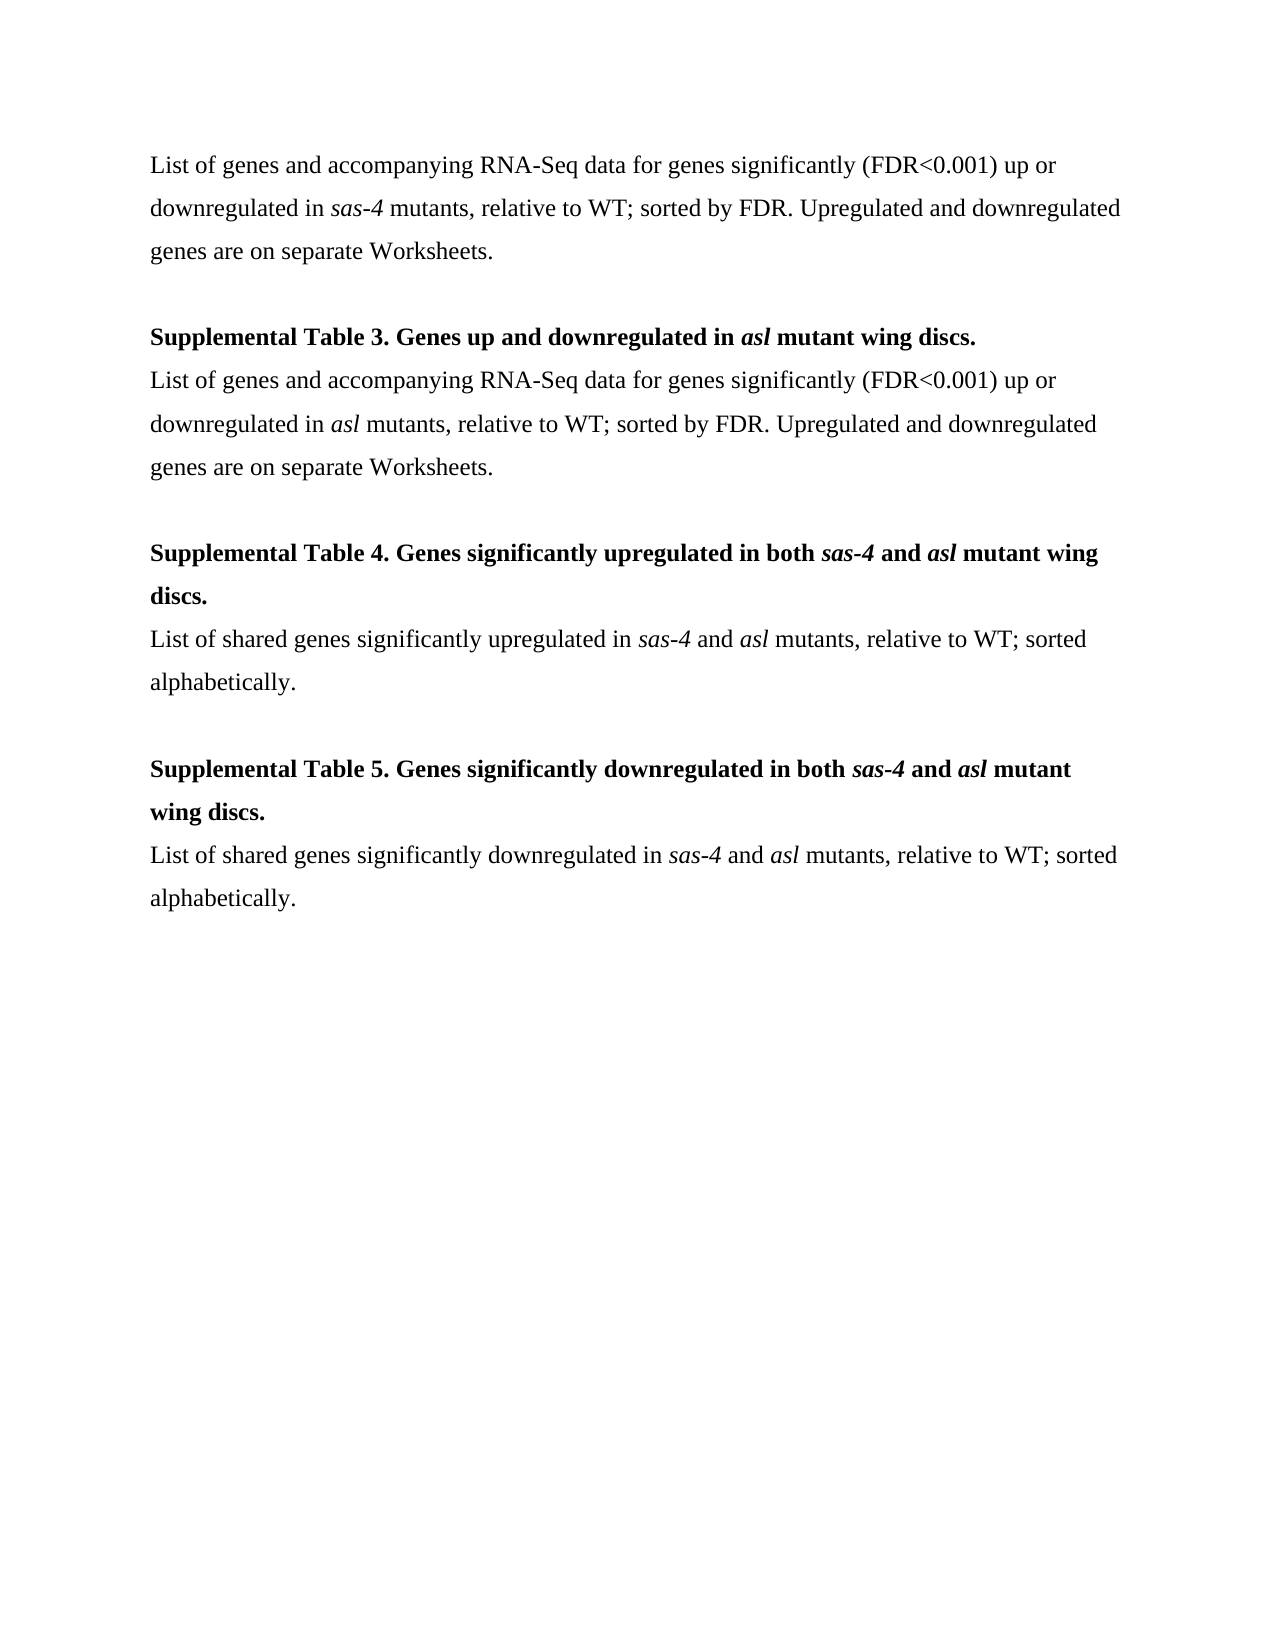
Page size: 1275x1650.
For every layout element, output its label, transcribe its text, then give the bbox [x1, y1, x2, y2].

text Supplemental Table 3. Genes up and downregulated in asl mutant wing discs. [150, 322, 1125, 351]
text List of shared genes significantly upregulated in sas-4 and asl mutants, relative to WT; sorted alphabetically. [150, 624, 1125, 696]
text List of genes and accompanying RNA-Seq data for genes significantly (FDR<0.001) up or downregulated in asl mutants, relative to WT; sorted by FDR. Upregulated and downregulated genes are on separate Worksheets. [150, 366, 1125, 481]
text Supplemental Table 5. Genes significantly downregulated in both sas-4 and asl mutant wing discs. [150, 754, 1125, 826]
text List of genes and accompanying RNA-Seq data for genes significantly (FDR<0.001) up or downregulated in sas-4 mutants, relative to WT; sorted by FDR. Upregulated and downregulated genes are on separate Worksheets. [150, 150, 1125, 265]
text List of shared genes significantly downregulated in sas-4 and asl mutants, relative to WT; sorted alphabetically. [150, 840, 1125, 912]
text Supplemental Table 4. Genes significantly upregulated in both sas-4 and asl mutant wing discs. [150, 538, 1125, 610]
